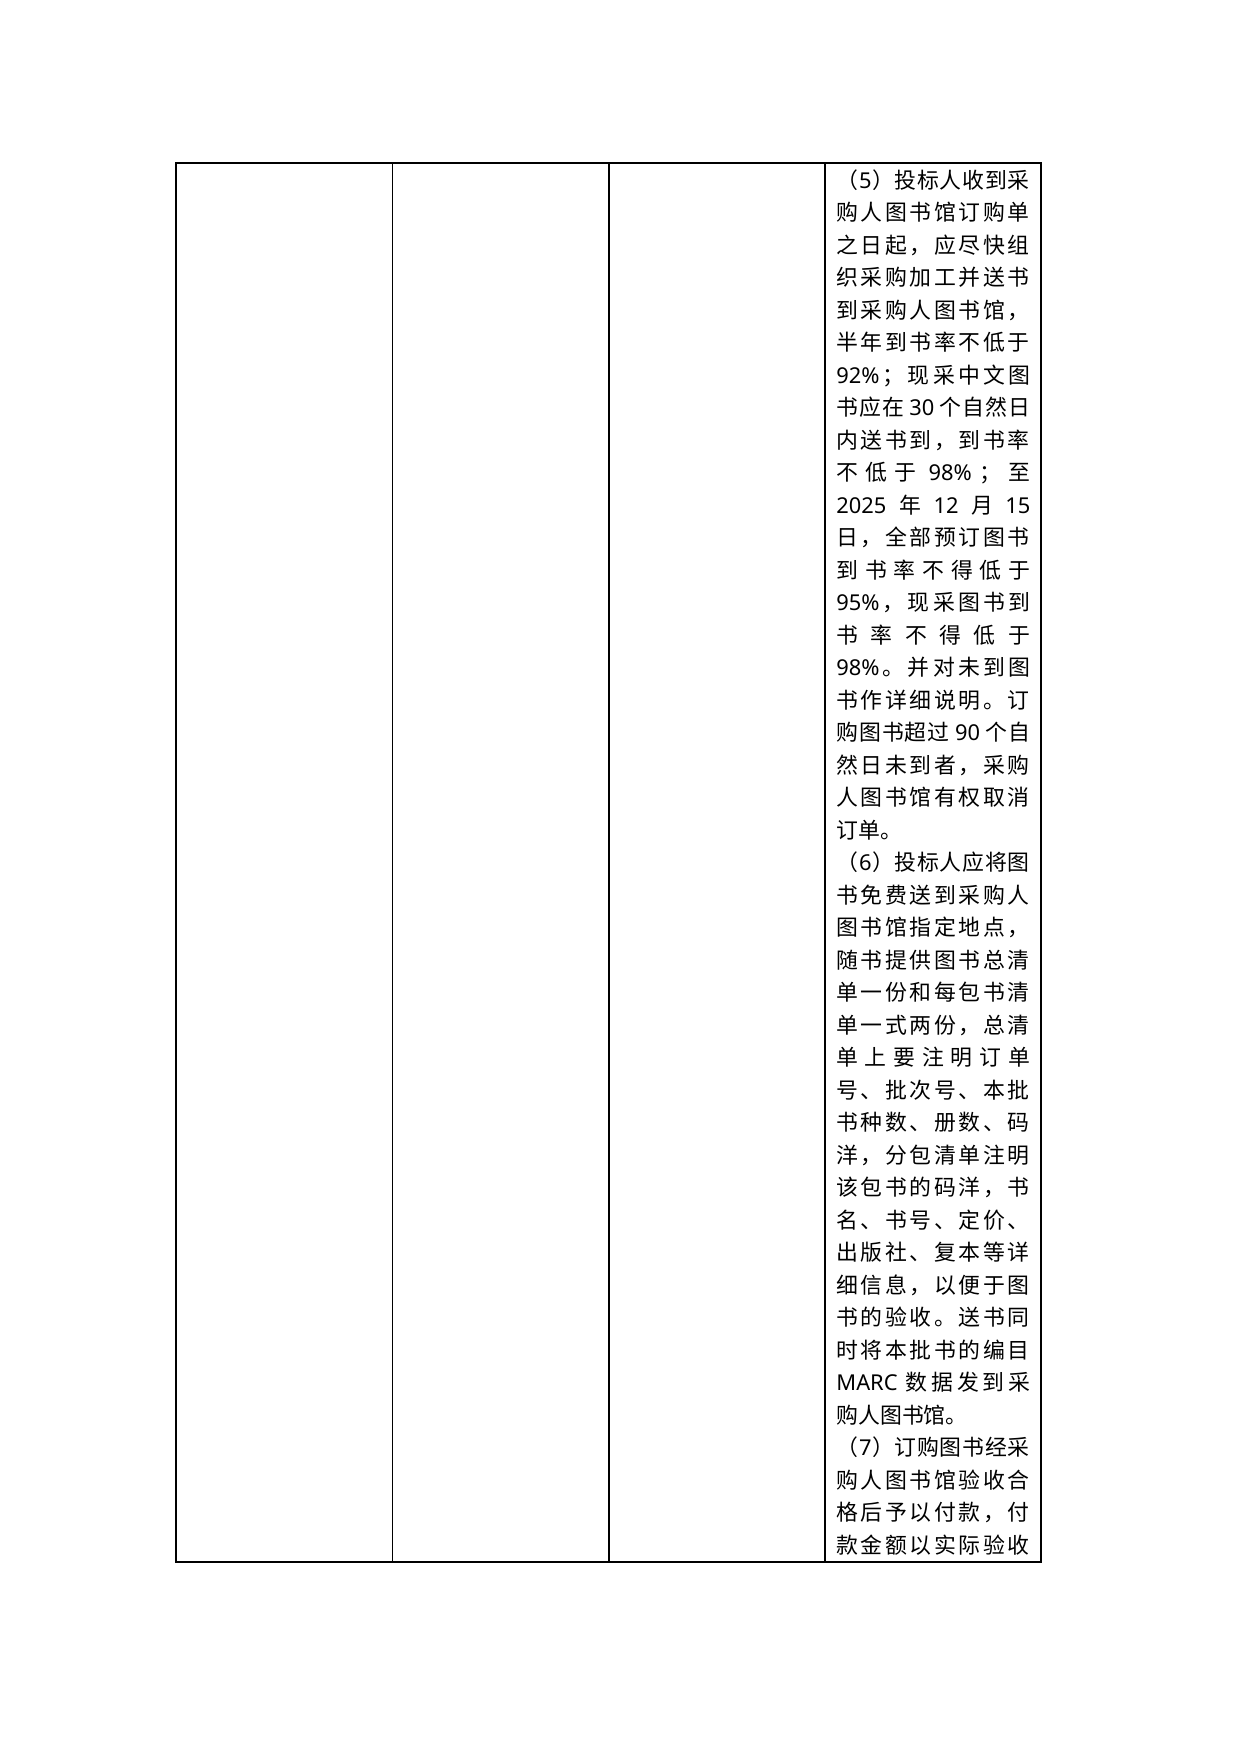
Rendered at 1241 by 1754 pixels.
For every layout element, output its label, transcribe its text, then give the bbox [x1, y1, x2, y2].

table_cell [610, 164, 824, 1561]
table_cell [177, 164, 392, 1561]
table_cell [826, 164, 1040, 1561]
table_cell 1 [393, 164, 608, 1561]
